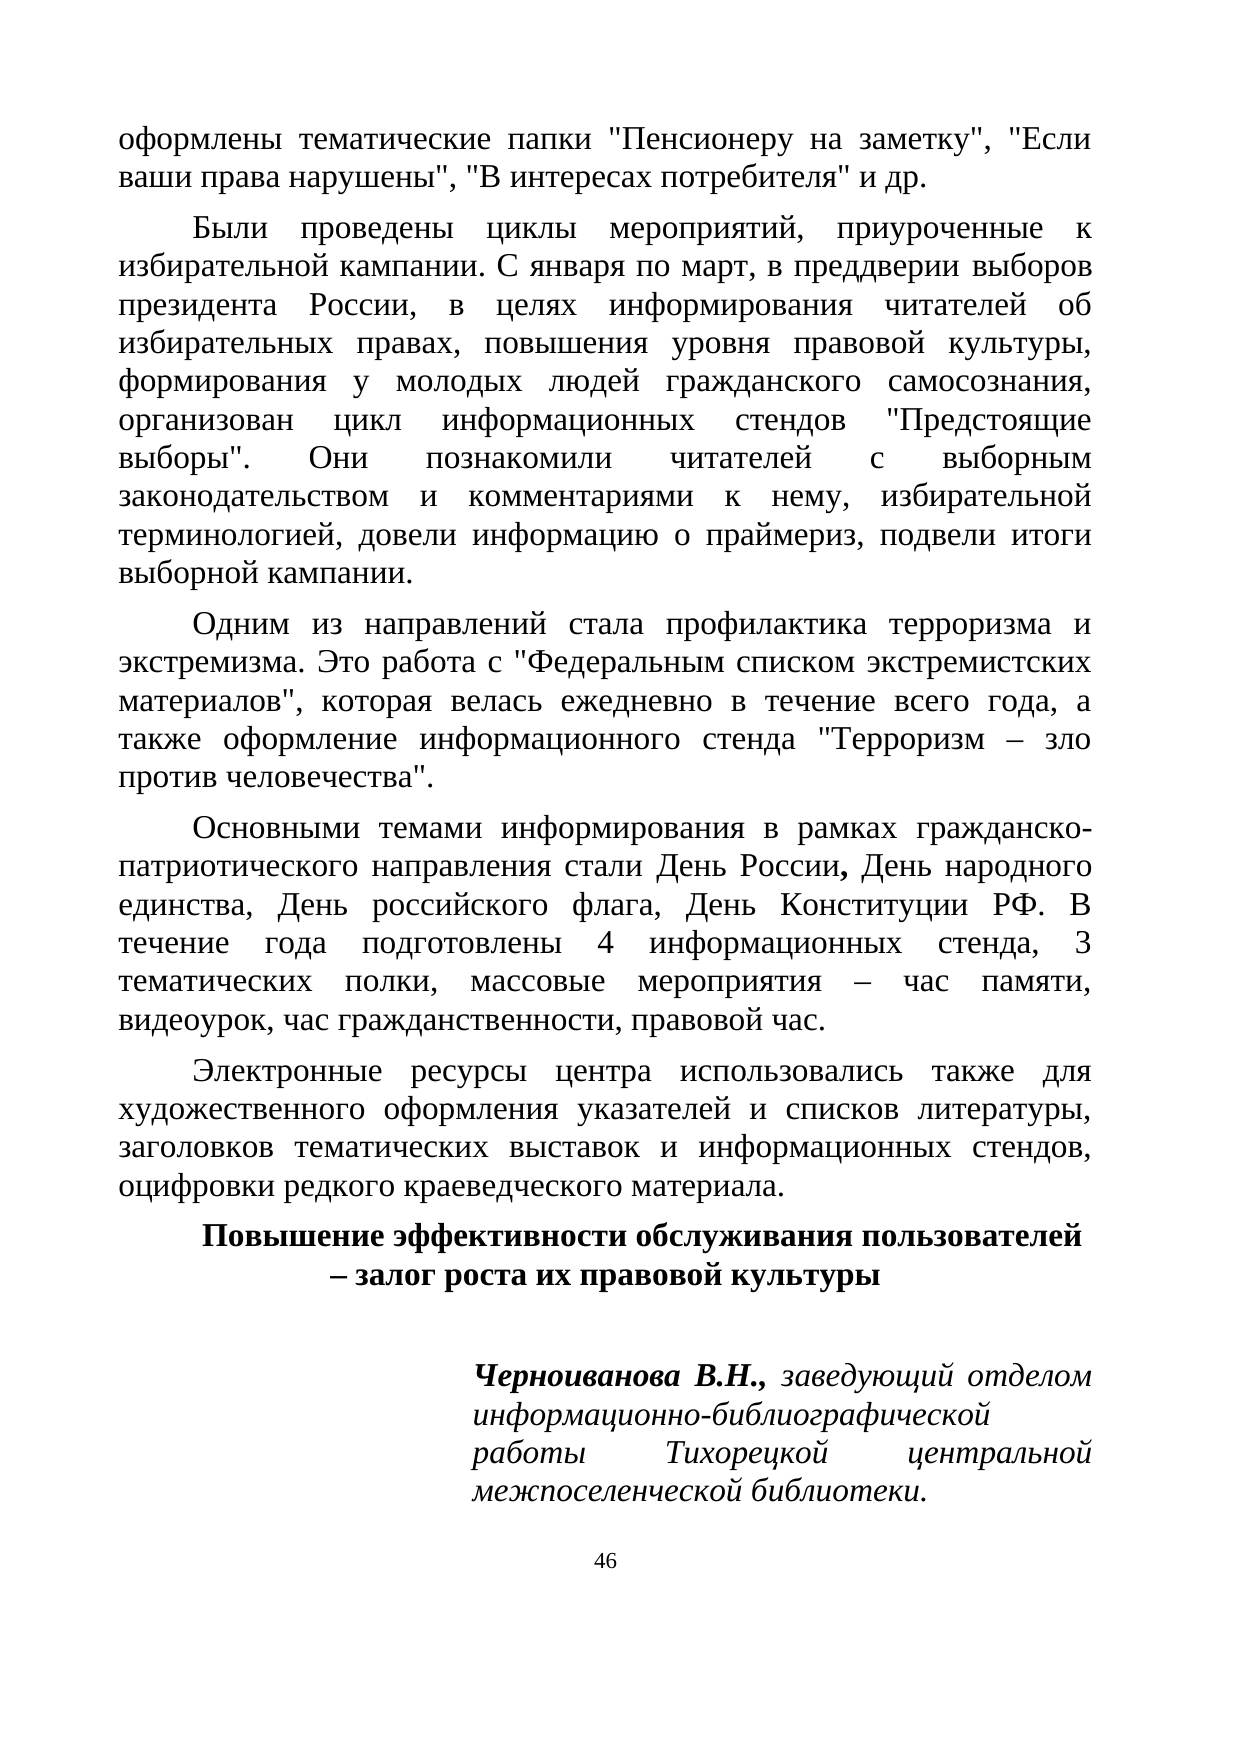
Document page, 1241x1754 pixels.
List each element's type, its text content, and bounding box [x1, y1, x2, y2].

text Основными темами информирования в рамках гражданско-патриотического направления стали День России, День народного единства, День российского флага, День Конституции РФ. В течение года подготовлены 4 информационных стенда, 3 тематических полки, массовые мероприятия – час памяти, видеоурок, час гражданственности, правовой час. [118, 807, 1092, 1037]
text Были проведены циклы мероприятий, приуроченные к избирательной кампании. С января по март, в преддверии выборов президента России, в целях информирования читателей об избирательных правах, повышения уровня правовой культуры, формирования у молодых людей гражданского самосознания, организован цикл информационных стендов "Предстоящие выборы". Они познакомили читателей с выборным законодательством и комментариями к нему, избирательной терминологией, довели информацию о праймериз, подвели итоги выборной кампании. [118, 207, 1092, 591]
text Электронные ресурсы центра использовались также для художественного оформления указателей и списков литературы, заголовков тематических выставок и информационных стендов, оцифровки редкого краеведческого материала. [118, 1050, 1092, 1203]
text Повышение эффективности обслуживания пользователей – залог роста их правовой культуры [118, 1216, 1092, 1292]
text Черноиванова В.Н., заведующий отделом информационно-библиографической работы Тихорецкой центральной межпоселенческой библиотеки. [472, 1356, 1092, 1509]
text Одним из направлений стала профилактика терроризма и экстремизма. Это работа с "Федеральным списком экстремистских материалов", которая велась ежедневно в течение всего года, а также оформление информационного стенда "Терроризм – зло против человечества". [118, 603, 1092, 795]
